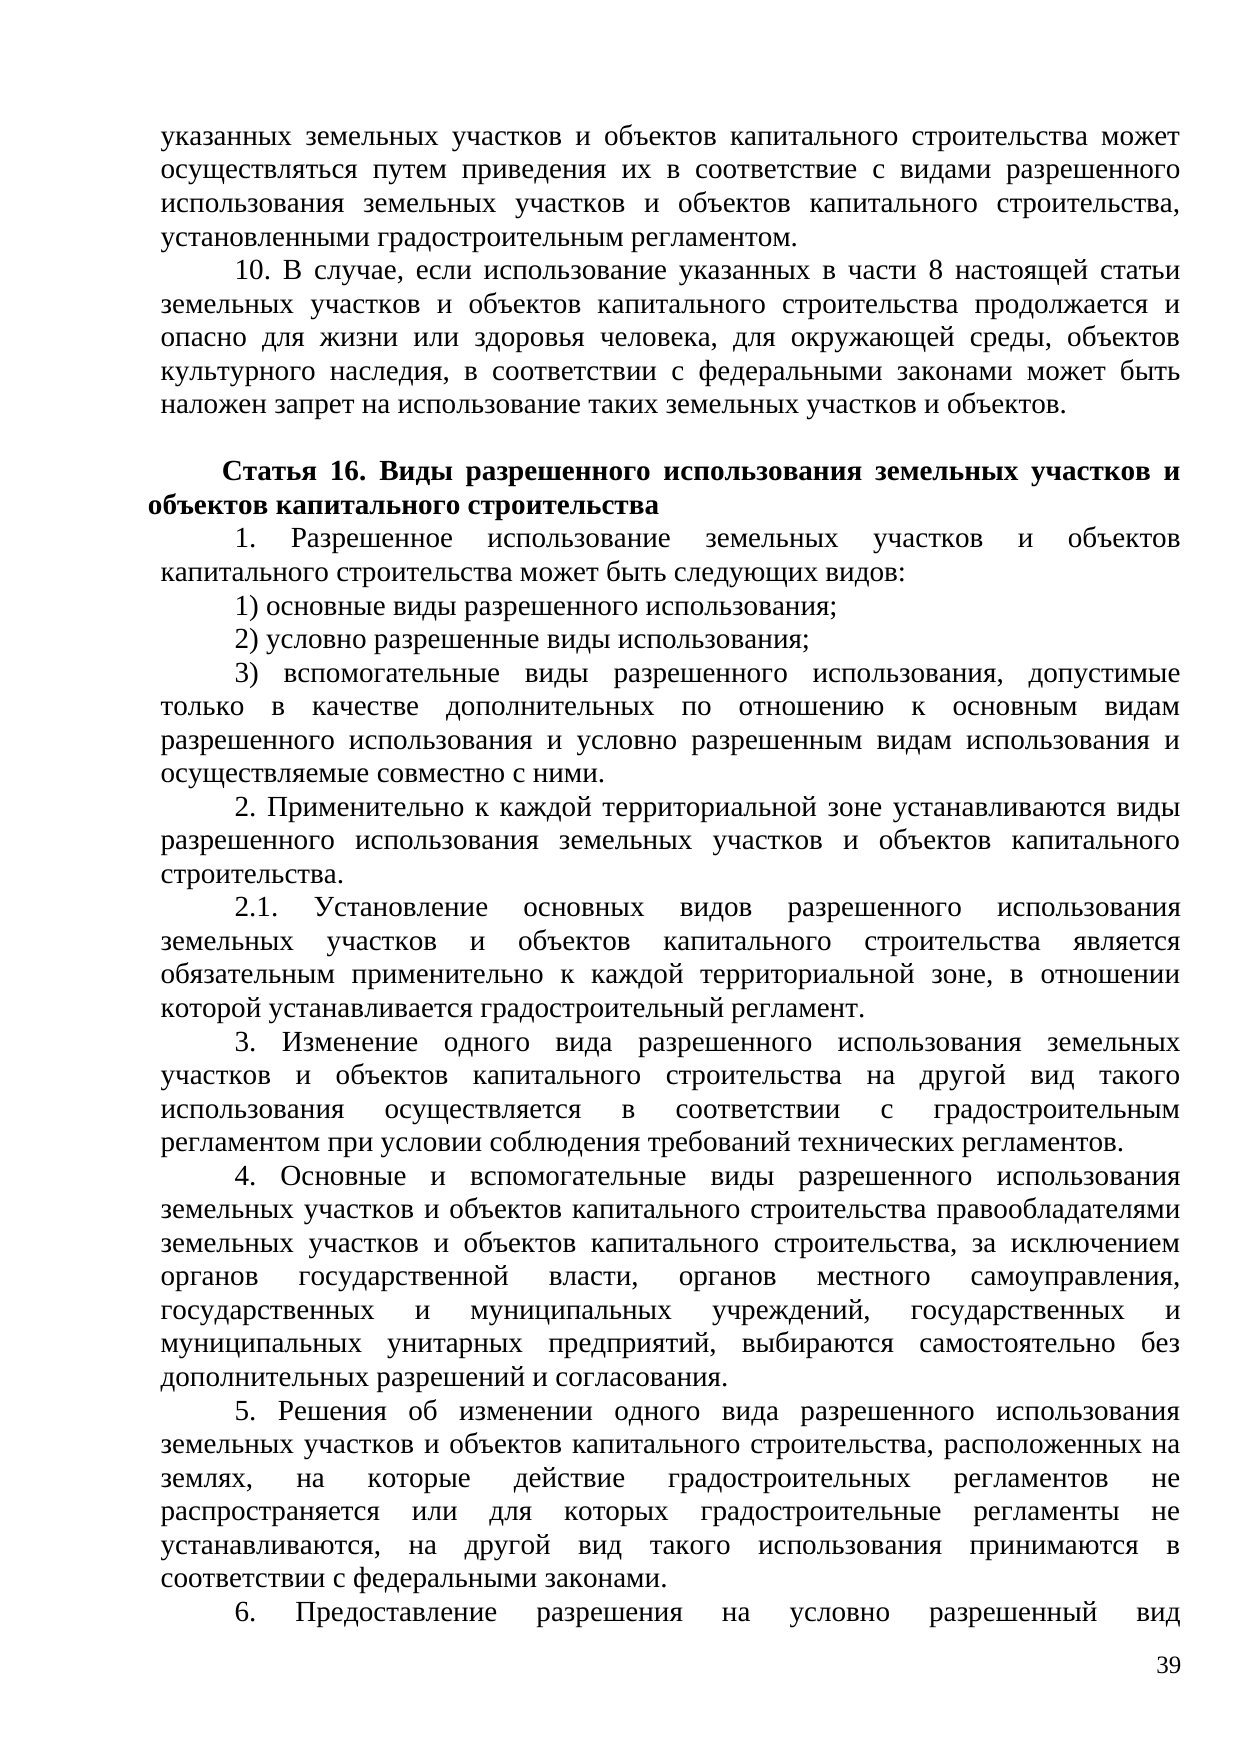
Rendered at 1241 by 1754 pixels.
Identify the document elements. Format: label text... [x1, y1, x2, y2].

text 1. Разрешенное использование земельных участков и объектов капитального строительства может быть следующих видов: [160, 521, 1181, 588]
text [160, 1594, 1181, 1627]
text 2. Применительно к каждой территориальной зоне устанавливаются виды разрешенного использования земельных участков и объектов капитального строительства. [160, 789, 1181, 889]
text 5. Решения об изменении одного вида разрешенного использования земельных участков и объектов капитального строительства, расположенных на землях, на которые действие градостроительных регламентов не распространяется или для которых градостроительные регламенты не устанавливаются, на другой вид такого использования принимаются в соответствии с федеральными законами. [160, 1393, 1181, 1594]
text 1) основные виды разрешенного использования; [160, 588, 1181, 621]
text 3) вспомогательные виды разрешенного использования, допустимые только в качестве дополнительных по отношению к основным видам разрешенного использования и условно разрешенным видам использования и осуществляемые совместно с ними. [160, 655, 1181, 789]
text Статья 16. Виды разрешенного использования земельных участков и объектов капитального строительства [148, 453, 1181, 521]
text 10. В случае, если использование указанных в части 8 настоящей статьи земельных участков и объектов капитального строительства продолжается и опасно для жизни или здоровья человека, для окружающей среды, объектов культурного наследия, в соответствии с федеральными законами может быть наложен запрет на использование таких земельных участков и объектов. [160, 252, 1181, 420]
text 3. Изменение одного вида разрешенного использования земельных участков и объектов капитального строительства на другой вид такого использования осуществляется в соответствии с градостроительным регламентом при условии соблюдения требований технических регламентов. [160, 1024, 1181, 1158]
text 2) условно разрешенные виды использования; [160, 621, 1181, 655]
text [160, 118, 1181, 252]
text 2.1. Установление основных видов разрешенного использования земельных участков и объектов капитального строительства является обязательным применительно к каждой территориальной зоне, в отношении которой устанавливается градостроительный регламент. [160, 889, 1181, 1024]
text 4. Основные и вспомогательные виды разрешенного использования земельных участков и объектов капитального строительства правообладателями земельных участков и объектов капитального строительства, за исключением органов государственной власти, органов местного самоуправления, государственных и муниципальных учреждений, государственных и муниципальных унитарных предприятий, выбираются самостоятельно без дополнительных разрешений и согласования. [160, 1158, 1181, 1393]
